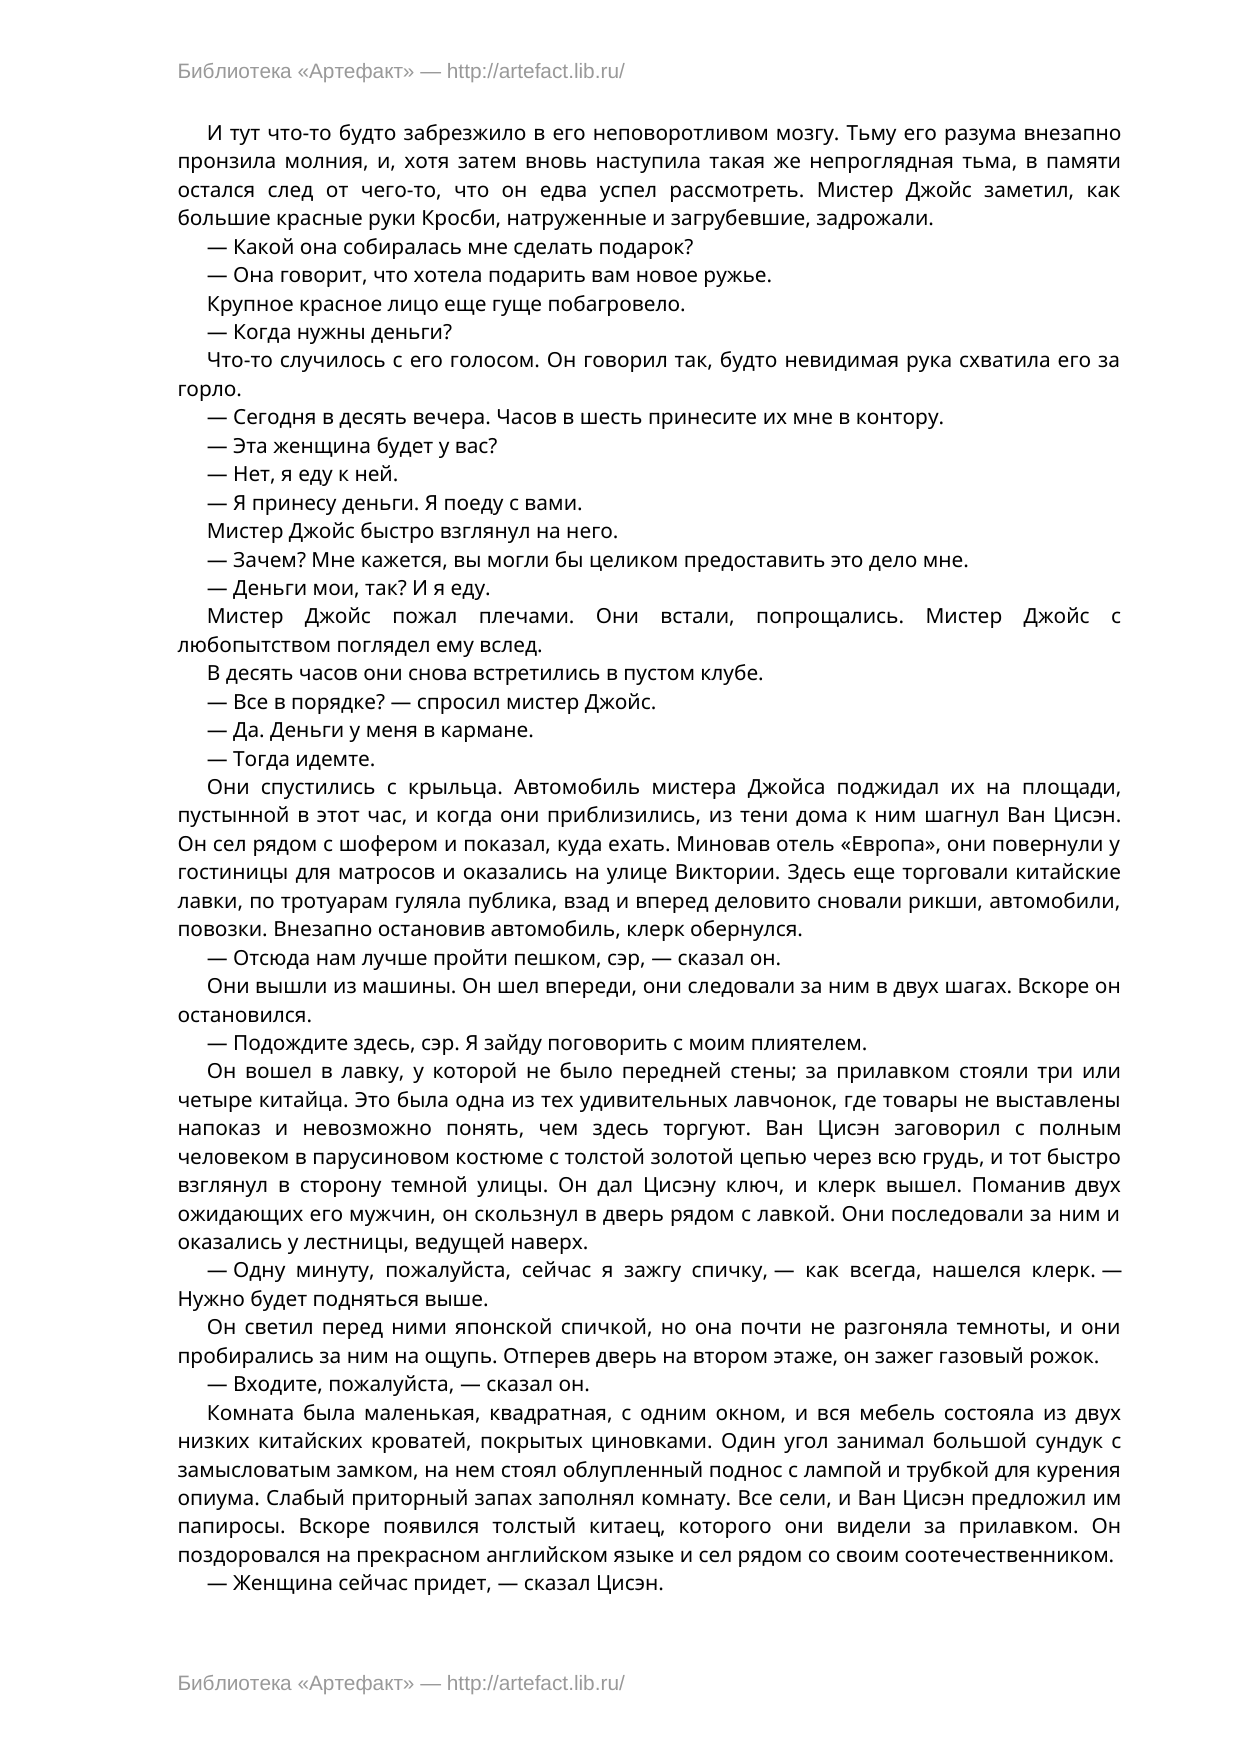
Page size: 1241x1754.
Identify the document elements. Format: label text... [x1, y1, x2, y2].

text Мистер Джойс пожал плечами. Они встали, попрощались. Мистер Джойс с любопытством поглядел ему вслед. [177, 602, 1122, 658]
text — Подождите здесь, сэр. Я зайду поговорить с моим плиятелем. [177, 1028, 1122, 1057]
text — Деньги мои, так? И я еду. [177, 573, 1122, 602]
text Что-то случилось с его голосом. Он говорил так, будто невидимая рука схватила его за горло. [177, 346, 1122, 402]
text — Входите, пожалуйста, — сказал он. [177, 1369, 1122, 1398]
text Мистер Джойс быстро взглянул на него. [177, 516, 1122, 545]
text — Тогда идемте. [177, 744, 1122, 772]
text Они спустились с крыльца. Автомобиль мистера Джойса поджидал их на площади, пустынной в этот час, и когда они приблизились, из тени дома к ним шагнул Ван Цисэн. Он сел рядом с шофером и показал, куда ехать. Миновав отель «Европа», они повернули у гостиницы для матросов и оказались на улице Виктории. Здесь еще торговали китайские лавки, по тротуарам гуляла публика, взад и вперед деловито сновали рикши, автомобили, повозки. Внезапно остановив автомобиль, клерк обернулся. [177, 772, 1122, 943]
text — Какой она собиралась мне сделать подарок? [177, 232, 1122, 260]
text — Сегодня в десять вечера. Часов в шесть принесите их мне в контору. [177, 402, 1122, 431]
text И тут что-то будто забрезжило в его неповоротливом мозгу. Тьму его разума внезапно пронзила молния, и, хотя затем вновь наступила такая же непроглядная тьма, в памяти остался след от чего-то, что он едва успел рассмотреть. Мистер Джойс заметил, как большие красные руки Кросби, натруженные и загрубевшие, задрожали. [177, 118, 1122, 232]
text — Зачем? Мне кажется, вы могли бы целиком предоставить это дело мне. [177, 545, 1122, 573]
text — Эта женщина будет у вас? [177, 431, 1122, 459]
text — Она говорит, что хотела подарить вам новое ружье. [177, 260, 1122, 289]
text — Когда нужны деньги? [177, 317, 1122, 346]
text — Да. Деньги у меня в кармане. [177, 715, 1122, 744]
text Он светил перед ними японской спичкой, но она почти не разгоняла темноты, и они пробирались за ним на ощупь. Отперев дверь на втором этаже, он зажег газовый рожок. [177, 1312, 1122, 1369]
text Он вошел в лавку, у которой не было передней стены; за прилавком стояли три или четыре китайца. Это была одна из тех удивительных лавчонок, где товары не выставлены напоказ и невозможно понять, чем здесь торгуют. Ван Цисэн заговорил с полным человеком в парусиновом костюме с толстой золотой цепью через всю грудь, и тот быстро взглянул в сторону темной улицы. Он дал Цисэну ключ, и клерк вышел. Поманив двух ожидающих его мужчин, он скользнул в дверь рядом с лавкой. Они последовали за ним и оказались у лестницы, ведущей наверх. [177, 1057, 1122, 1256]
text Они вышли из машины. Он шел впереди, они следовали за ним в двух шагах. Вскоре он остановился. [177, 971, 1122, 1028]
text Крупное красное лицо еще гуще побагровело. [177, 289, 1122, 317]
text — Нет, я еду к ней. [177, 459, 1122, 488]
text Комната была маленькая, квадратная, с одним окном, и вся мебель состояла из двух низких китайских кроватей, покрытых циновками. Один угол занимал большой сундук с замысловатым замком, на нем стоял облупленный поднос с лампой и трубкой для курения опиума. Слабый приторный запах заполнял комнату. Все сели, и Ван Цисэн предложил им папиросы. Вскоре появился толстый китаец, которого они видели за прилавком. Он поздоровался на прекрасном английском языке и сел рядом со своим соотечественником. [177, 1398, 1122, 1568]
text — Все в порядке? — спросил мистер Джойс. [177, 687, 1122, 715]
text — Одну минуту, пожалуйста, сейчас я зажгу спичку, — как всегда, нашелся клерк. — Нужно будет подняться выше. [177, 1256, 1122, 1312]
text В десять часов они снова встретились в пустом клубе. [177, 658, 1122, 687]
text — Женщина сейчас придет, — сказал Цисэн. [177, 1568, 1122, 1597]
text — Я принесу деньги. Я поеду с вами. [177, 488, 1122, 516]
text — Отсюда нам лучше пройти пешком, сэр, — сказал он. [177, 943, 1122, 971]
